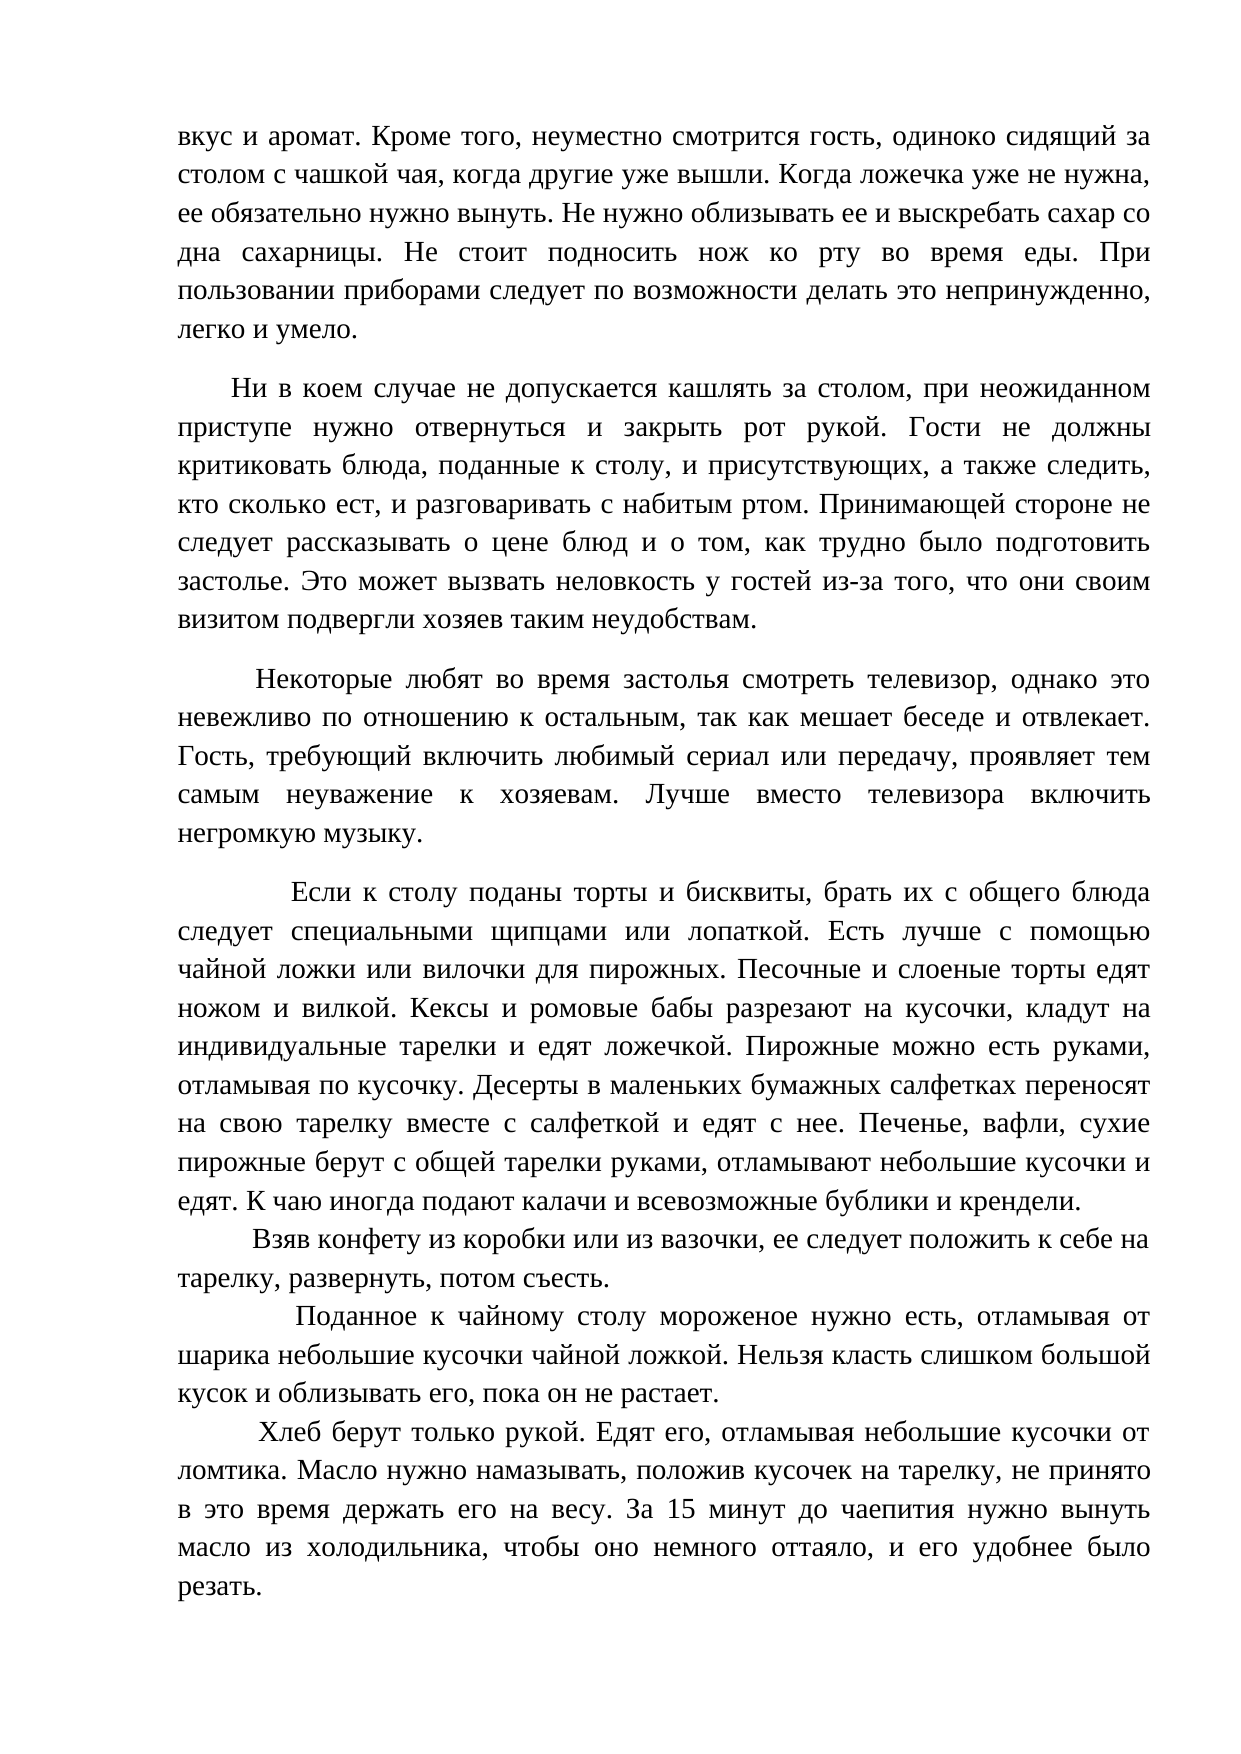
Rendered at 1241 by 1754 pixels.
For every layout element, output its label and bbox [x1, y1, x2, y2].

table_header [177, 118, 1152, 1606]
